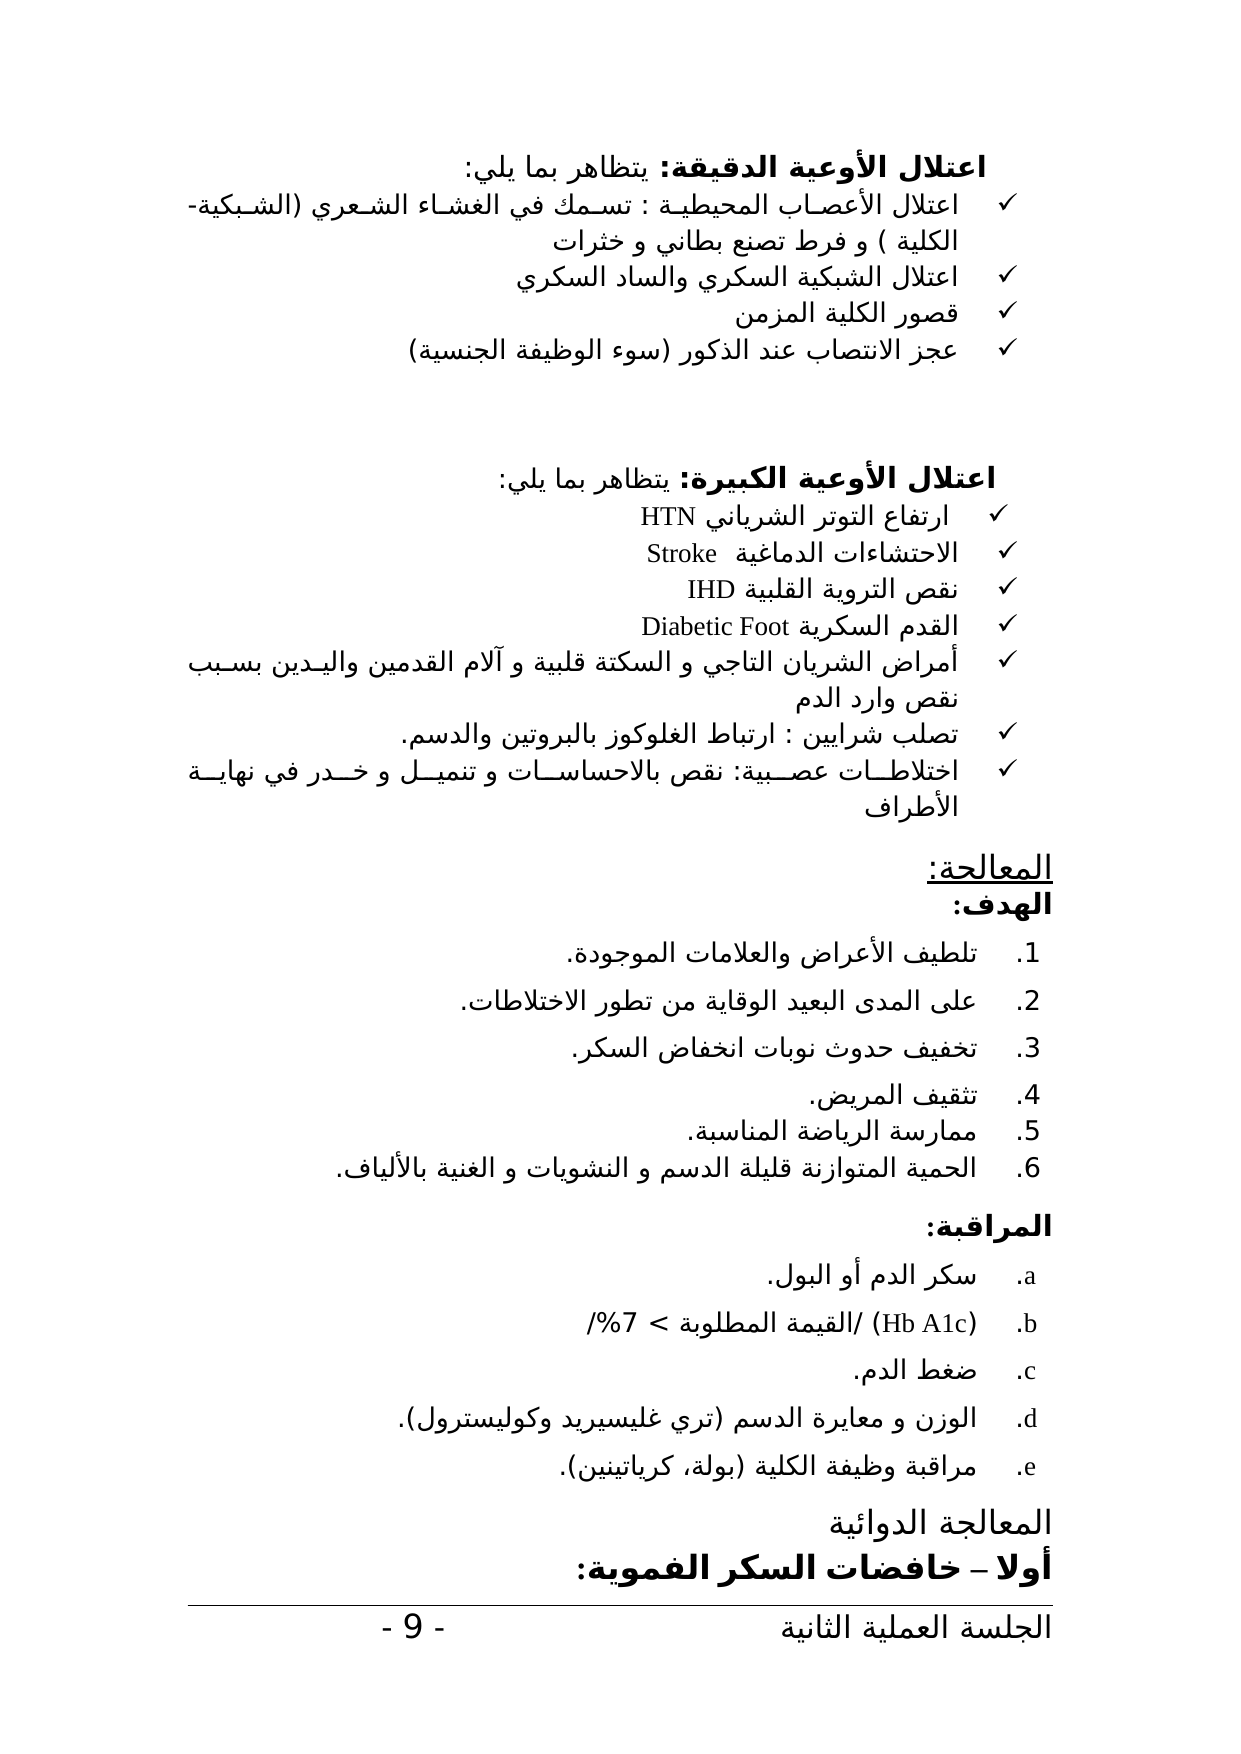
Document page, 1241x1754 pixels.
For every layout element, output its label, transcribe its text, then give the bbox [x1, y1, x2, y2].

list ممارسة الرياضة المناسبة. [187, 1116, 1015, 1147]
list تخفيف حدوث نوبات انخفاض السكر. [187, 1032, 1015, 1064]
list اعتلال الأعصاب المحيطية : تسمك في الغشاء الشعري (الشبكية- الكلية ) و فرط تصنع بطاني و خثرات [187, 189, 996, 257]
list اعتلال الأوعية الكبيرة: يتظاهر بما يلي: [187, 461, 996, 495]
list سكر الدم أو البول. [187, 1259, 1015, 1291]
text الهدف: [187, 887, 1053, 921]
list اعتلال الأوعية الدقيقة: يتظاهر بما يلي: [187, 150, 987, 184]
list ارتفاع التوتر الشرياني HTN [187, 500, 987, 532]
list اعتلال الشبكية السكري والساد السكري [187, 261, 996, 293]
text المعالجة الدوائية [187, 1503, 1053, 1542]
list تصلب شرايين : ارتباط الغلوكوز بالبروتين والدسم. [187, 719, 996, 750]
list نقص التروية القلبية IHD [187, 573, 996, 605]
text المعالجة: [187, 848, 1053, 887]
text المراقبة: [187, 1209, 1053, 1242]
list قصور الكلية المزمن [187, 298, 996, 329]
list تثقيف المريض. [187, 1079, 1015, 1111]
list عجز الانتصاب عند الذكور (سوء الوظيفة الجنسية) [187, 334, 996, 366]
list القدم السكرية Diabetic Foot [187, 610, 996, 642]
list (Hb A1c) /القيمة المطلوبة > 7%/ [187, 1307, 1015, 1339]
list على المدى البعيد الوقاية من تطور الاختلاطات. [187, 985, 1015, 1016]
list مراقبة وظيفة الكلية (بولة، كرياتينين). [187, 1450, 1015, 1481]
text أولا – خافضات السكر الفموية: [187, 1549, 1053, 1587]
list الوزن و معايرة الدسم (تري غليسيريد وكوليسترول). [187, 1402, 1015, 1434]
list الاحتشاءات الدماغية Stroke [187, 537, 996, 569]
list الحمية المتوازنة قليلة الدسم و النشويات و الغنية بالألياف. [187, 1152, 1015, 1183]
list أمراض الشريان التاجي و السكتة قلبية و آلام القدمين واليدين بسبب نقص وارد الدم [187, 646, 996, 714]
list ضغط الدم. [187, 1354, 1015, 1386]
list اختلاطات عصبية: نقص بالاحساسات و تنميل و خدر في نهاية الأطراف [187, 755, 996, 823]
list تلطيف الأعراض والعلامات الموجودة. [187, 937, 1015, 969]
